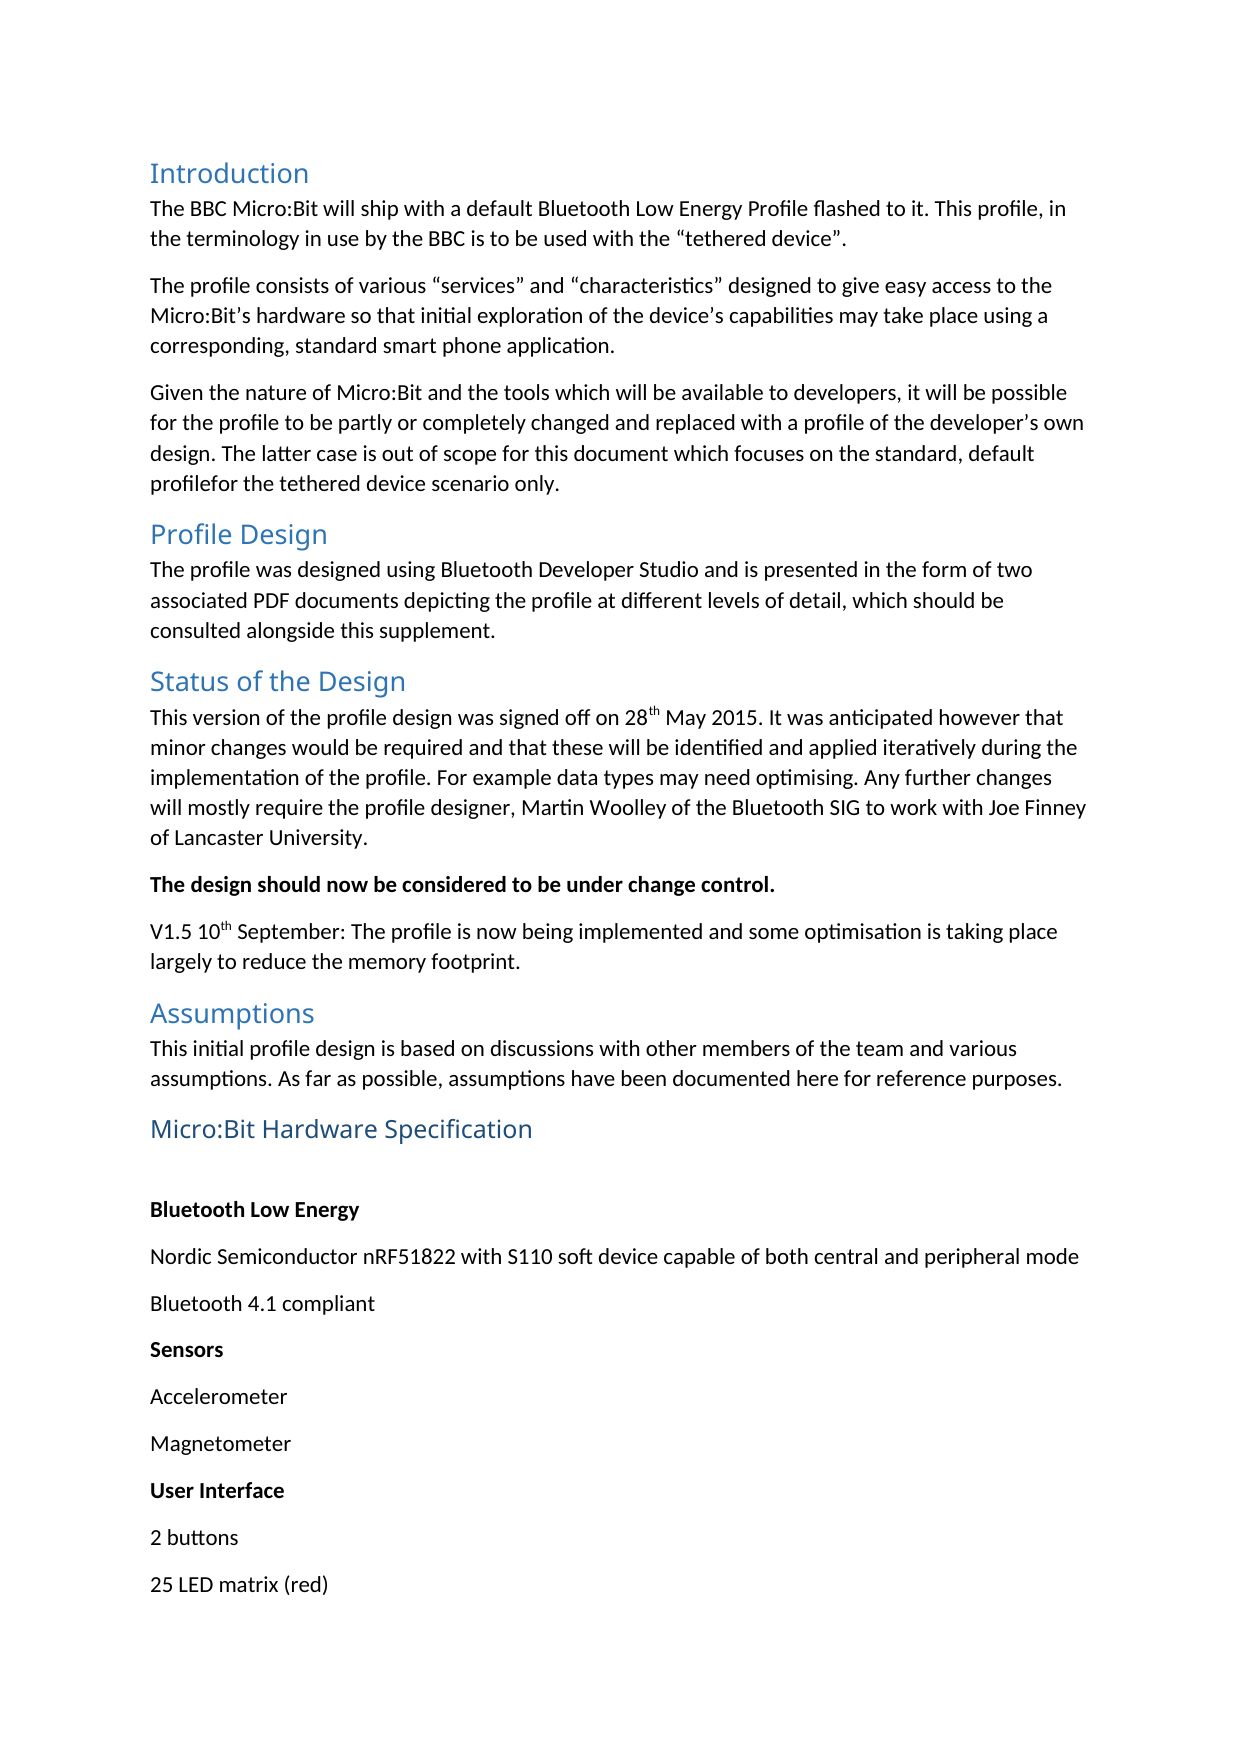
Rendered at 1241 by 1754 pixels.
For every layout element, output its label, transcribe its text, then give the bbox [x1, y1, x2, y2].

text This version of the profile design was signed off on 28th May 2015. It was anticipated however that minor changes would be required and that these will be identified and applied iteratively during the implementation of the profile. For example data types may need optimising. Any further changes will mostly require the profile designer, Martin Woolley of the Bluetooth SIG to work with Joe Finney of Lancaster University. [150, 703, 1090, 852]
text Accelerometer [150, 1382, 1090, 1410]
text Sensors [150, 1336, 1090, 1363]
text The profile consists of various “services” and “characteristics” designed to give easy access to the Micro:Bit’s hardware so that initial exploration of the device’s capabilities may take place using a corresponding, standard smart phone application. [150, 271, 1090, 359]
text V1.5 10th September: The profile is now being implemented and some optimisation is taking place largely to reduce the memory footprint. [150, 917, 1090, 976]
text 2 buttons [150, 1523, 1090, 1551]
subtitle Introduction [150, 154, 1090, 191]
text The design should now be considered to be under change control. [150, 870, 1090, 898]
text Bluetooth 4.1 compliant [150, 1289, 1090, 1317]
text User Interface [150, 1476, 1090, 1504]
text The profile was designed using Bluetooth Developer Studio and is presented in the form of two associated PDF documents depicting the profile at different levels of detail, which should be consulted alongside this supplement. [150, 556, 1090, 644]
subtitle Profile Design [150, 516, 1090, 553]
text Given the nature of Micro:Bit and the tools which will be available to developers, it will be possible for the profile to be partly or completely changed and replaced with a profile of the developer’s own design. The latter case is out of scope for this document which focuses on the standard, default profilefor the tethered device scenario only. [150, 378, 1090, 497]
text Magnetometer [150, 1429, 1090, 1457]
text The BBC Micro:Bit will ship with a default Bluetooth Low Energy Profile flashed to it. This profile, in the terminology in use by the BBC is to be used with the “tethered device”. [150, 194, 1090, 252]
text Bluetooth Low Energy [150, 1195, 1090, 1223]
subtitle Assumptions [150, 994, 1090, 1031]
text This initial profile design is based on discussions with other members of the team and various assumptions. As far as possible, assumptions have been documented here for reference purposes. [150, 1034, 1090, 1092]
text 25 LED matrix (red) [150, 1570, 1090, 1598]
subtitle Micro:Bit Hardware Specification [150, 1111, 1090, 1145]
subtitle Status of the Design [150, 663, 1090, 700]
text Nordic Semiconductor nRF51822 with S110 soft device capable of both central and peripheral mode [150, 1242, 1090, 1270]
